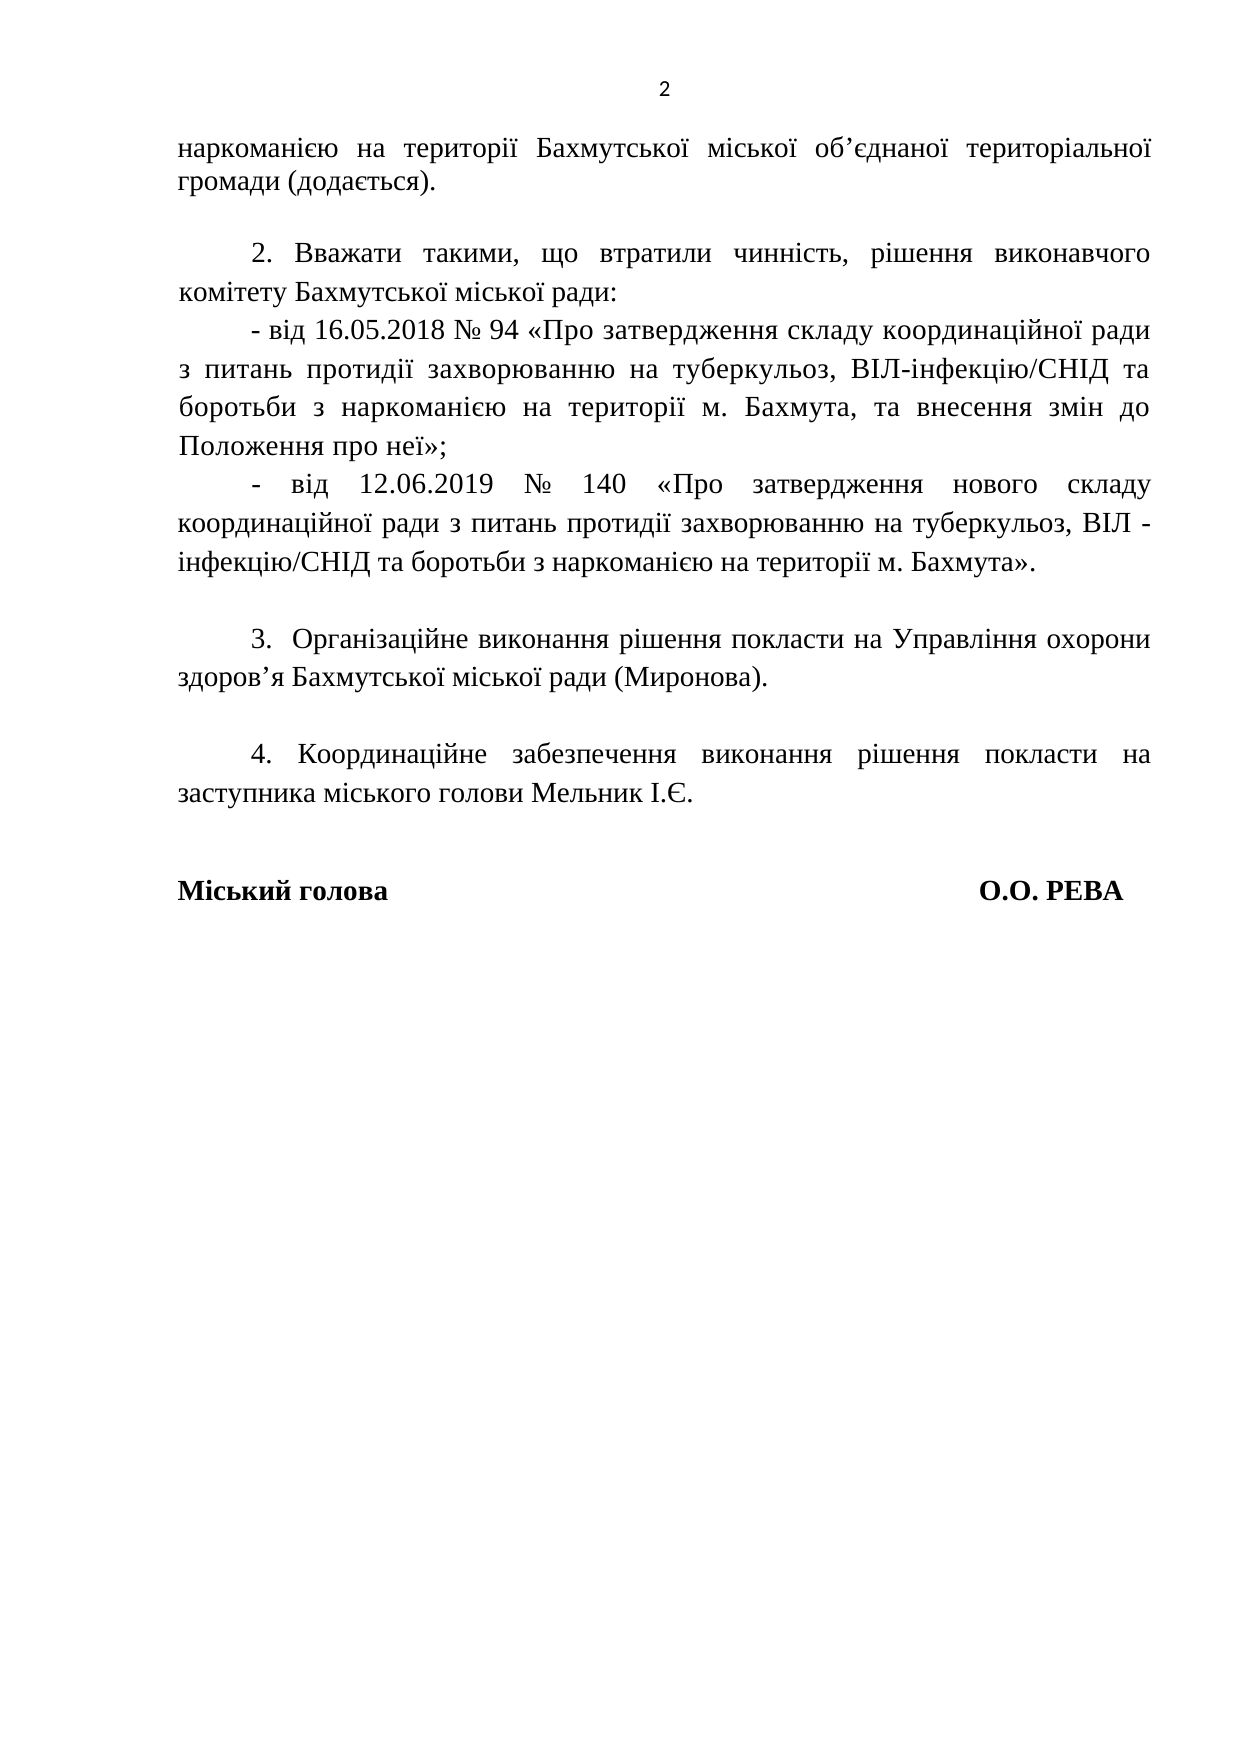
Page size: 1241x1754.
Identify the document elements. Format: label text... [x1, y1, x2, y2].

text 3. Організаційне виконання рішення покласти на Управління охорони здоров’я Бахмутської міської ради (Миронова). [177, 621, 1152, 693]
text Міський голова О.О. РЕВА [177, 873, 1152, 906]
text - від 16.05.2018 № 94 «Про затвердження складу координаційної ради з питань протидії захворюванню на туберкульоз, ВІЛ-інфекцію/СНІД та боротьби з наркоманією на території м. Бахмута, та внесення змін до Положення про неї»; [179, 312, 1152, 462]
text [177, 130, 1152, 197]
text 4. Координаційне забезпечення виконання рішення покласти на заступника міського голови Мельник І.Є. [177, 736, 1152, 808]
text 2. Вважати такими, що втратили чинність, рішення виконавчого комітету Бахмутської міської ради: [179, 235, 1152, 307]
text - від 12.06.2019 № 140 «Про затвердження нового складу координаційної ради з питань протидії захворюванню на туберкульоз, ВІЛ - інфекцію/СНІД та боротьби з наркоманією на території м. Бахмута». [177, 467, 1152, 577]
